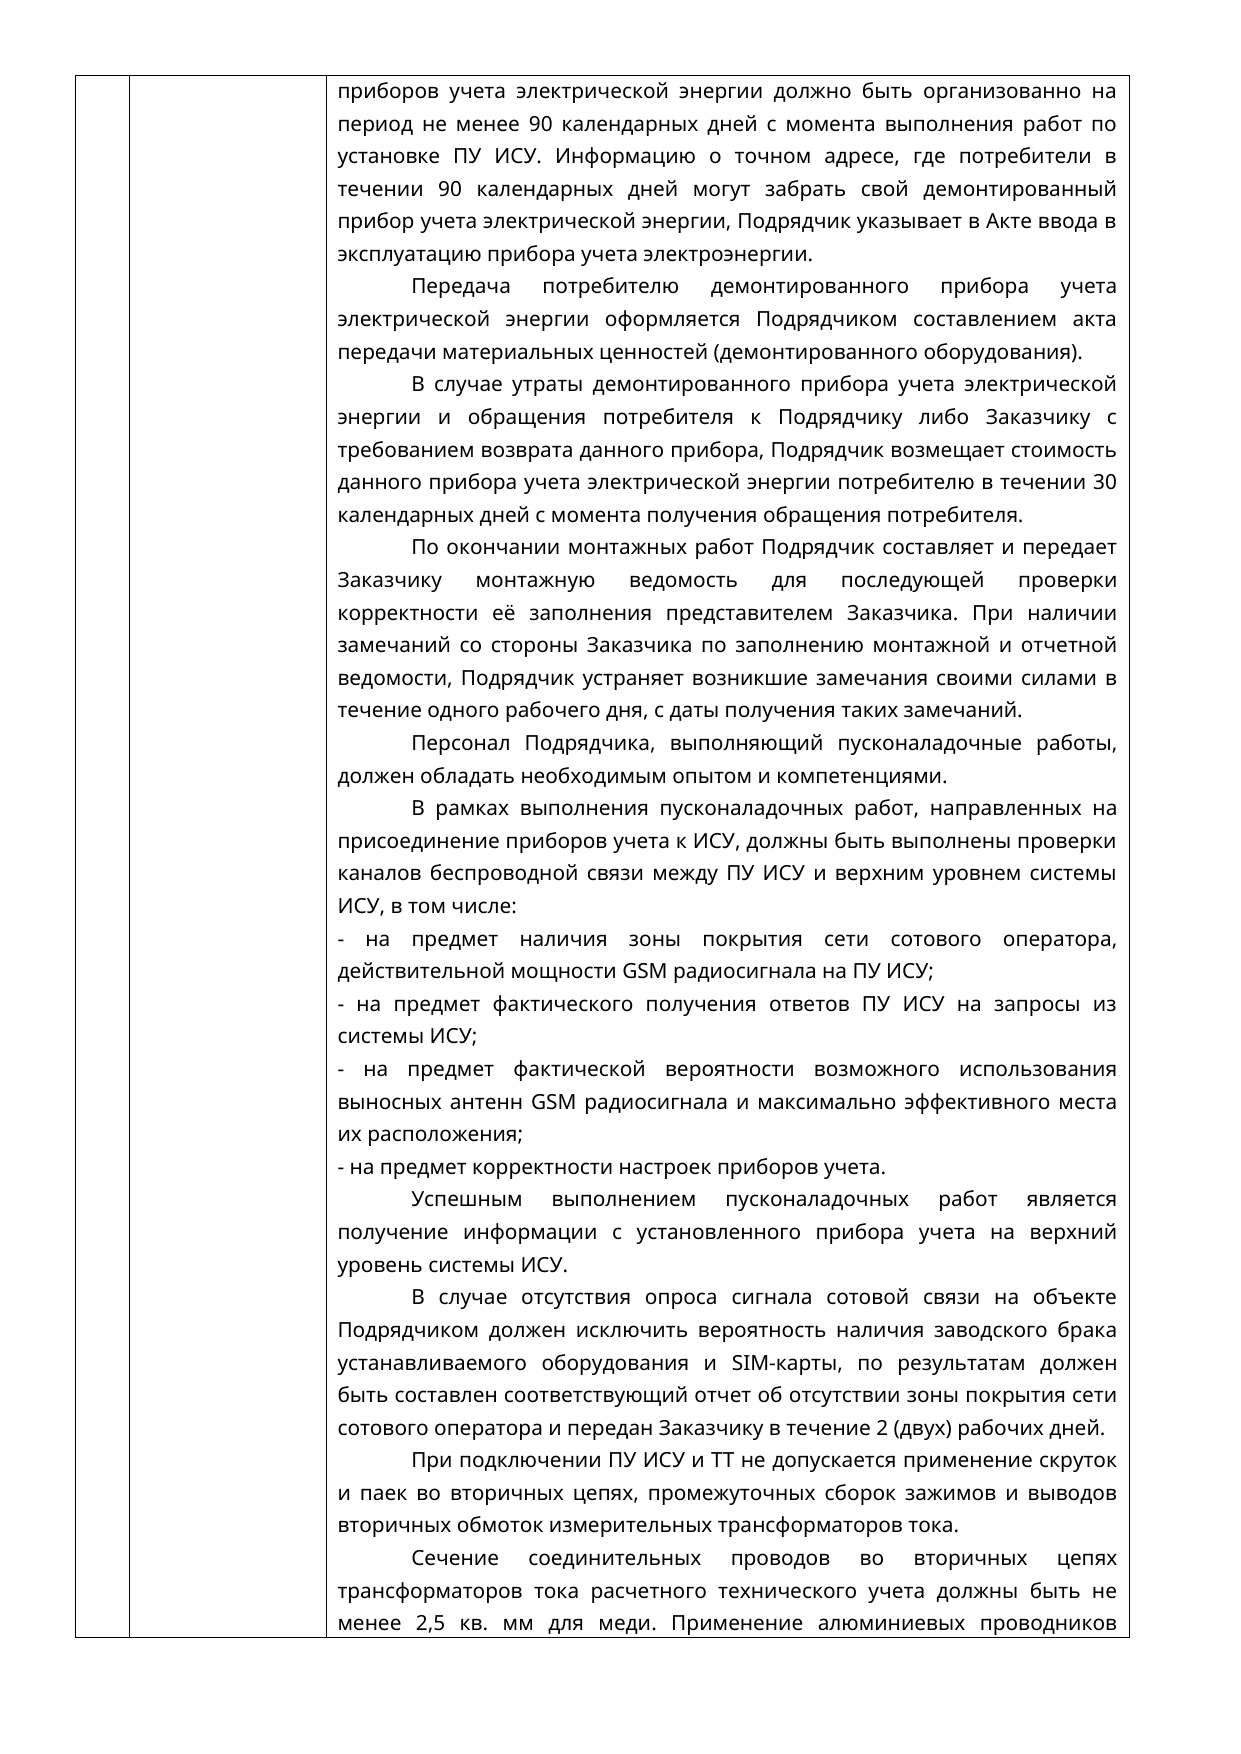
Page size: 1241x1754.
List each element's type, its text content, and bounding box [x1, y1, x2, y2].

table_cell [327, 76, 1129, 1637]
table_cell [130, 76, 326, 1637]
table_cell 5 [76, 76, 129, 1637]
